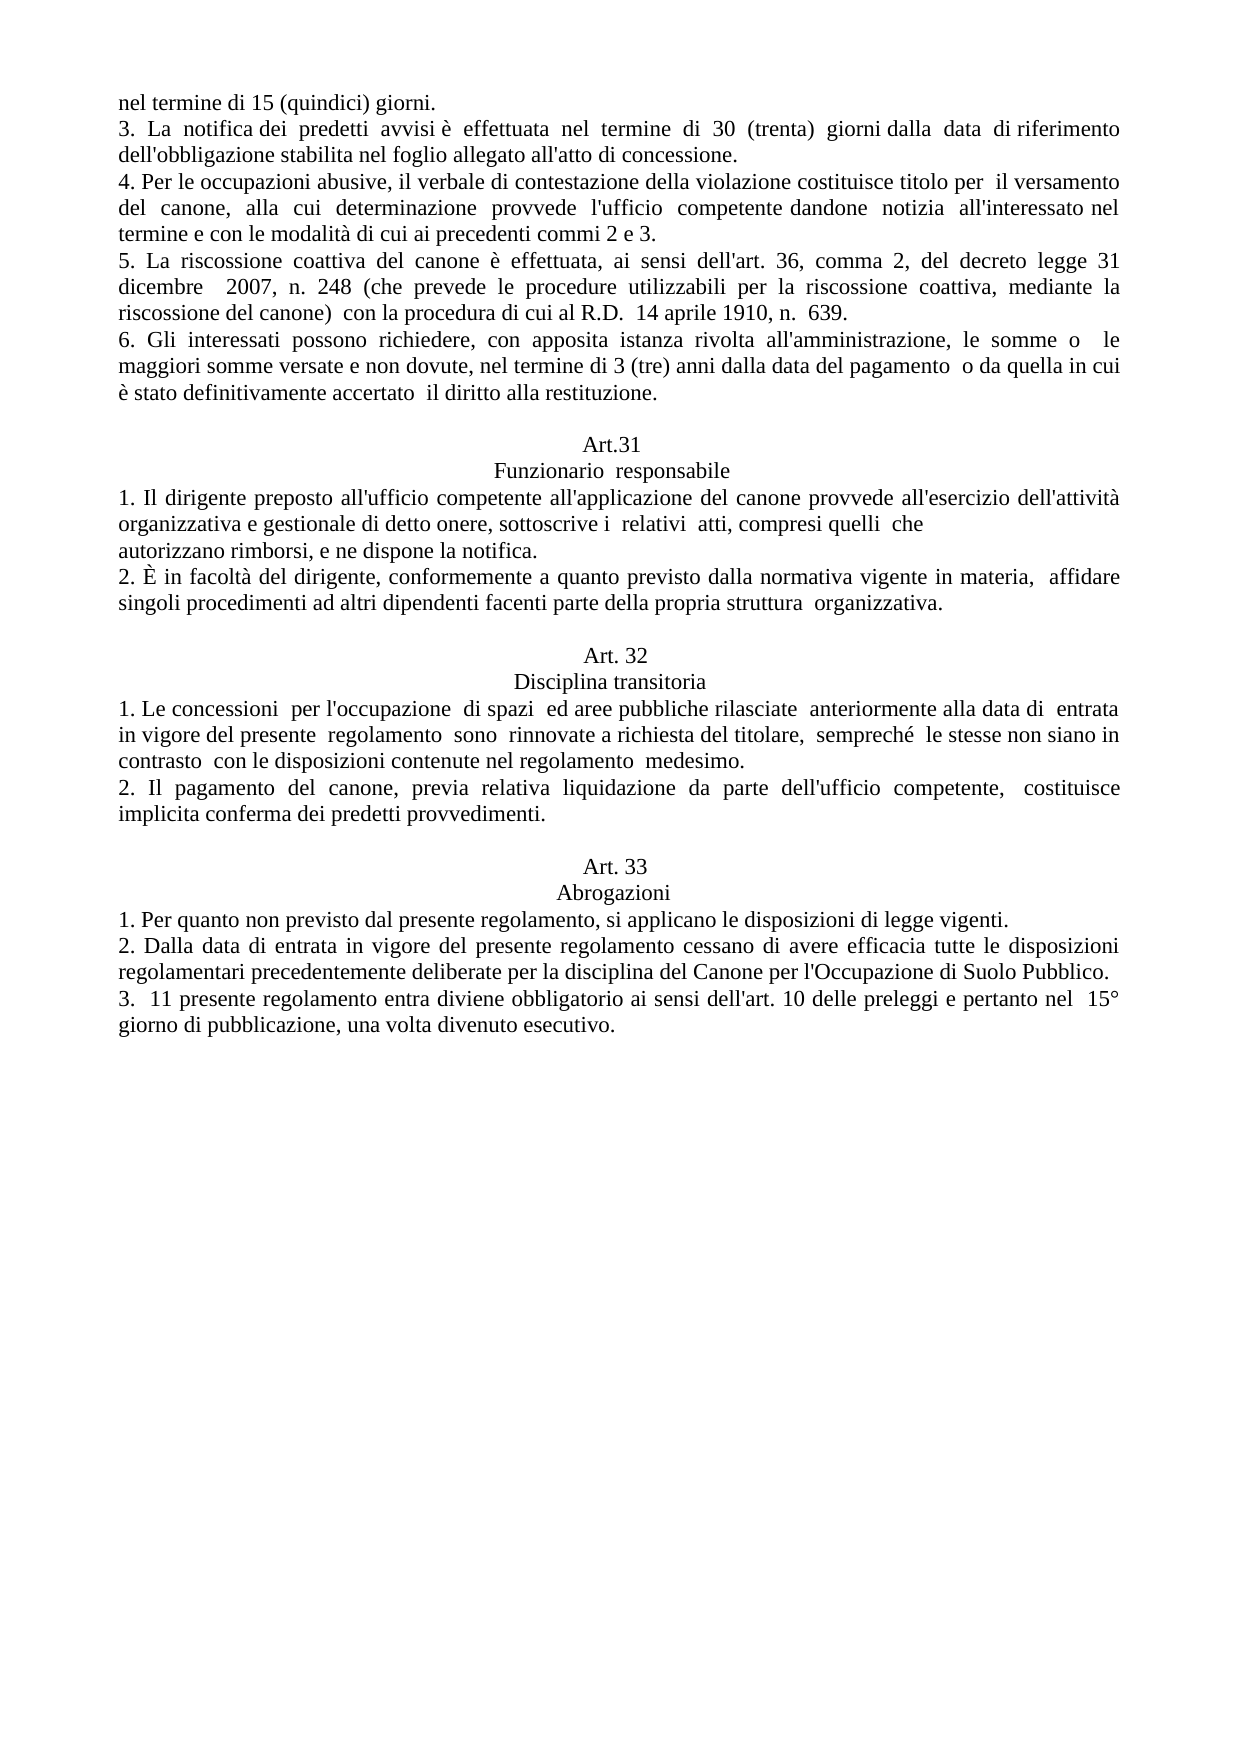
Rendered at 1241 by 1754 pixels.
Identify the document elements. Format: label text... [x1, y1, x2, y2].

text Art.31 [118, 431, 1122, 458]
text Art. 33 [118, 853, 1122, 879]
text 6. Gli interessati possono richiedere, con apposita istanza rivolta all'amministrazione, le somme o le maggiori somme versate e non dovute, nel termine di 3 (tre) anni dalla data del pagamento o da quella in cui è stato definitivamente accertato il diritto alla restituzione. [118, 326, 1122, 405]
text Disciplina transitoria [118, 668, 1122, 695]
text 2. Dalla data di entrata in vigore del presente regolamento cessano di avere efficacia tutte le disposizioni regolamentari precedentemente deliberate per la disciplina del Canone per l'Occupazione di Suolo Pubblico. [118, 932, 1122, 985]
text 2. Il pagamento del canone, previa relativa liquidazione da parte dell'ufficio competente, costituisce implicita conferma dei predetti provvedimenti. [118, 774, 1122, 827]
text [118, 89, 1122, 115]
text 1. Le concessioni per l'occupazione di spazi ed aree pubbliche rilasciate anteriormente alla data di entrata in vigore del presente regolamento sono rinnovate a richiesta del titolare, sempreché le stesse non siano in contrasto con le disposizioni contenute nel regolamento medesimo. [118, 695, 1122, 774]
text Abrogazioni [118, 879, 1122, 906]
text 3. 11 presente regolamento entra diviene obbligatorio ai sensi dell'art. 10 delle preleggi e pertanto nel 15° giorno di pubblicazione, una volta divenuto esecutivo. [118, 985, 1122, 1037]
text 1. Per quanto non previsto dal presente regolamento, si applicano le disposizioni di legge vigenti. [118, 906, 1122, 932]
text Funzionario responsabile [118, 458, 1122, 484]
text autorizzano rimborsi, e ne dispone la notifica. [118, 537, 1122, 563]
text Art. 32 [118, 642, 1122, 668]
text 2. È in facoltà del dirigente, conformemente a quanto previsto dalla normativa vigente in materia, affidare singoli procedimenti ad altri dipendenti facenti parte della propria struttura organizzativa. [118, 563, 1122, 616]
text 4. Per le occupazioni abusive, il verbale di contestazione della violazione costituisce titolo per il versamento del canone, alla cui determinazione provvede l'ufficio competente dandone notizia all'interessato nel termine e con le modalità di cui ai precedenti commi 2 e 3. [118, 168, 1122, 247]
text 3. La notifica dei predetti avvisi è effettuata nel termine di 30 (trenta) giorni dalla data di riferimento dell'obbligazione stabilita nel foglio allegato all'atto di concessione. [118, 115, 1122, 168]
text 5. La riscossione coattiva del canone è effettuata, ai sensi dell'art. 36, comma 2, del decreto legge 31 dicembre 2007, n. 248 (che prevede le procedure utilizzabili per la riscossione coattiva, mediante la riscossione del canone) con la procedura di cui al R.D. 14 aprile 1910, n. 639. [118, 247, 1122, 326]
text 1. Il dirigente preposto all'ufficio competente all'applicazione del canone provvede all'esercizio dell'attività organizzativa e gestionale di detto onere, sottoscrive i relativi atti, compresi quelli che [118, 484, 1122, 537]
